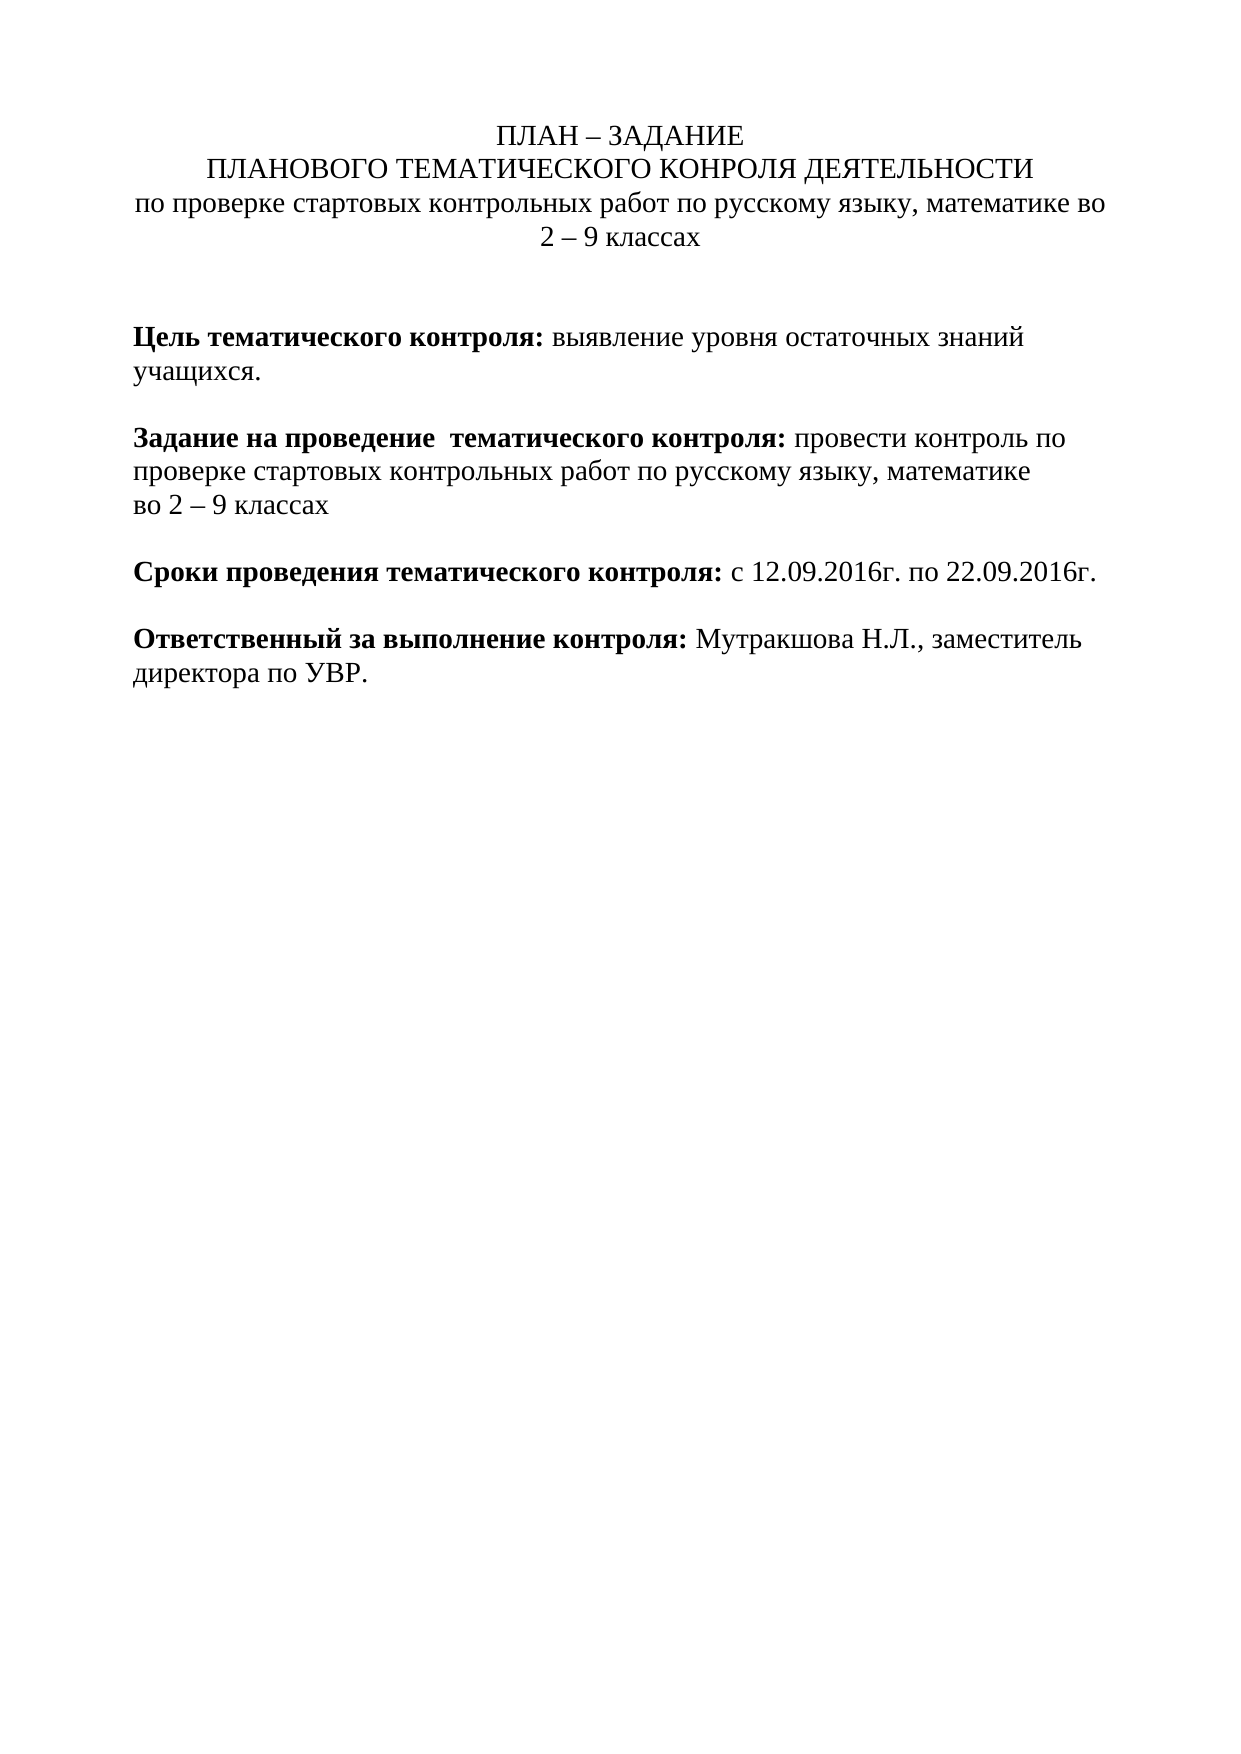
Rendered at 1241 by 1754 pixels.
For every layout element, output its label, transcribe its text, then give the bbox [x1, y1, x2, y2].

text ПЛАН – ЗАДАНИЕ [133, 118, 1107, 152]
text ПЛАНОВОГО ТЕМАТИЧЕСКОГО КОНРОЛЯ ДЕЯТЕЛЬНОСТИ [133, 152, 1107, 185]
text по проверке стартовых контрольных работ по русскому языку, математике во 2 – 9 классах [133, 185, 1107, 252]
text Сроки проведения тематического контроля: с 12.09.2016г. по 22.09.2016г. [133, 554, 1107, 588]
text Цель тематического контроля: выявление уровня остаточных знаний учащихся. [133, 319, 1107, 386]
text Ответственный за выполнение контроля: Мутракшова Н.Л., заместитель директора по УВР. [133, 621, 1107, 688]
text Задание на проведение тематического контроля: провести контроль по проверке стартовых контрольных работ по русскому языку, математике во 2 – 9 классах [133, 420, 1107, 521]
